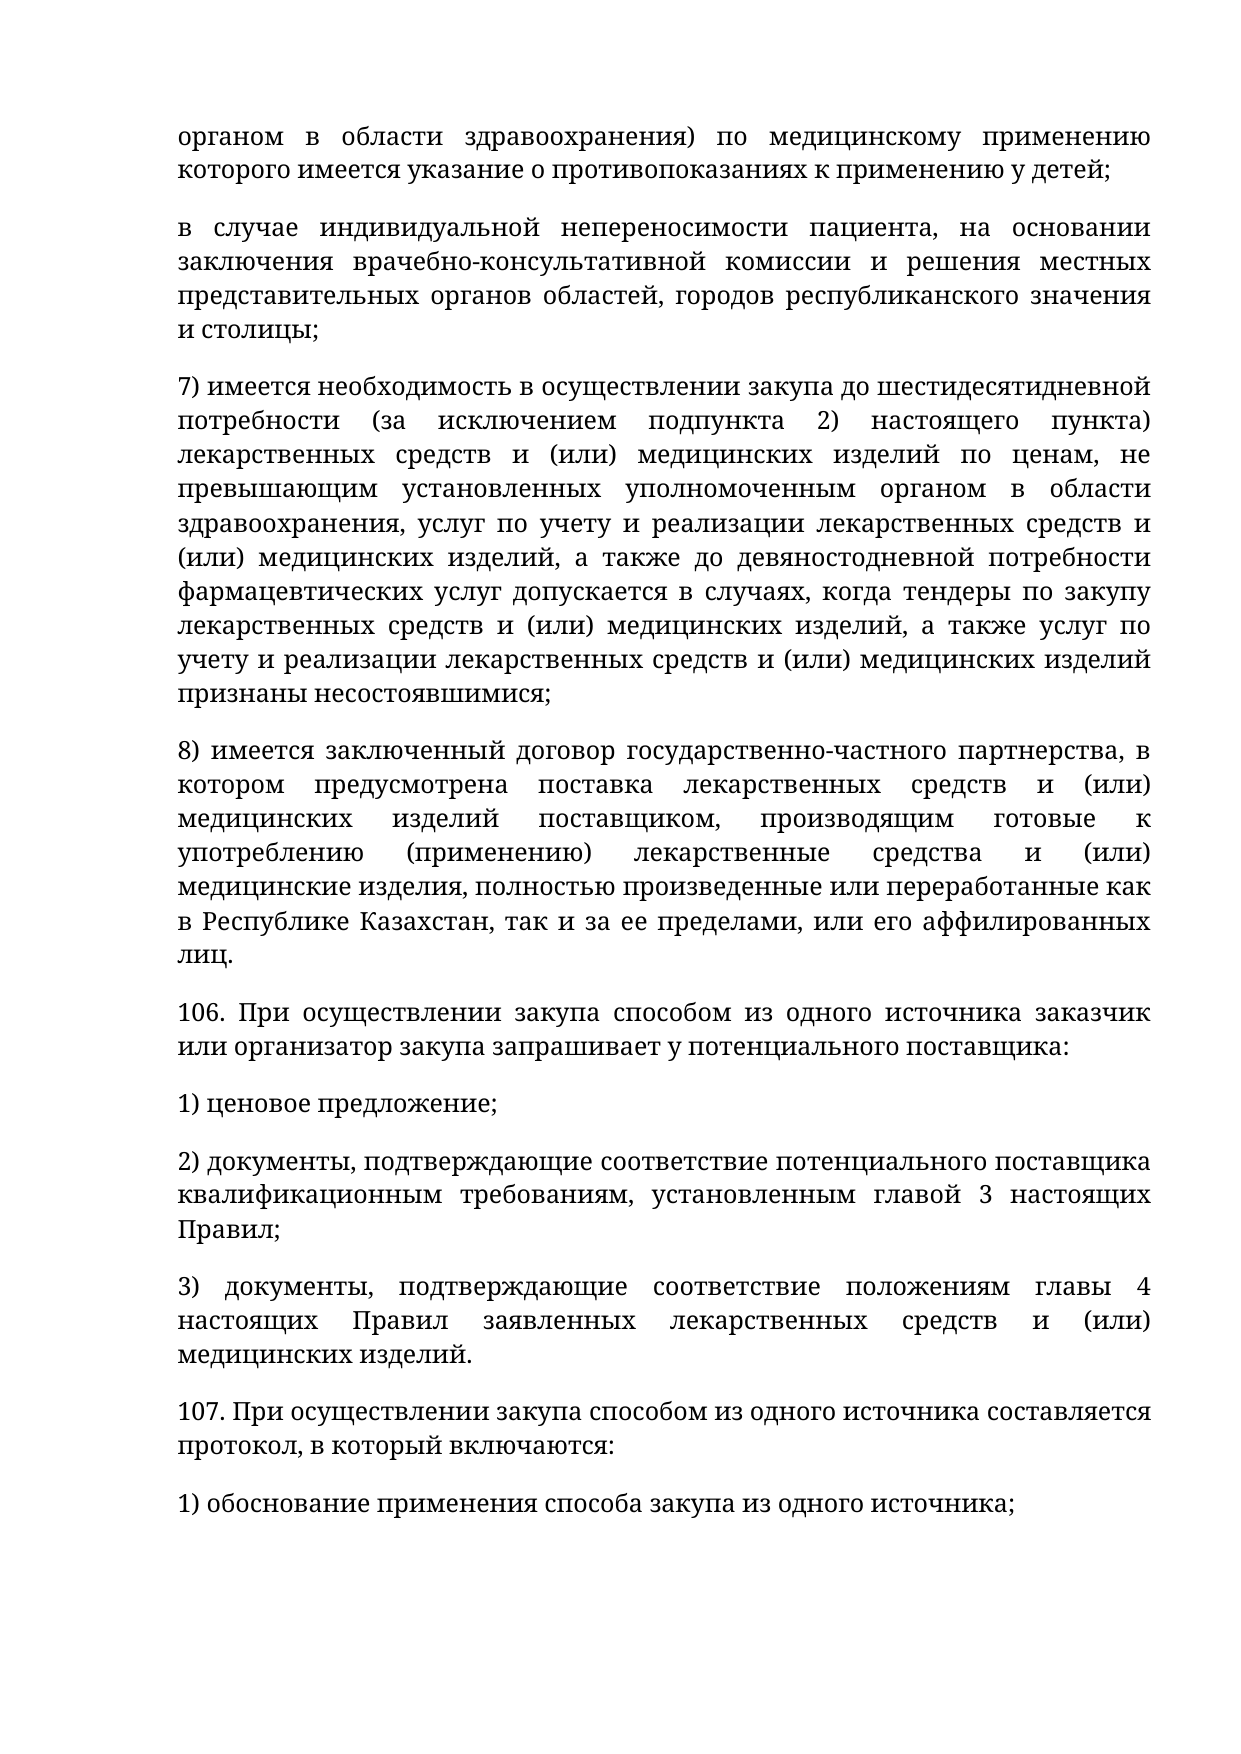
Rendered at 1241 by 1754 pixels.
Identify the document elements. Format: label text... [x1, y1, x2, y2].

text 3) документы, подтверждающие соответствие положениям главы 4 настоящих Правил заявленных лекарственных средств и (или) медицинских изделий. [177, 1268, 1152, 1371]
text в случае индивидуальной непереносимости пациента, на основании заключения врачебно-консультативной комиссии и решения местных представительных органов областей, городов республиканского значения и столицы; [177, 209, 1152, 346]
text 1) обоснование применения способа закупа из одного источника; [177, 1485, 1152, 1519]
text 2) документы, подтверждающие соответствие потенциального поставщика квалификационным требованиям, установленным главой 3 настоящих Правил; [177, 1143, 1152, 1245]
text 7) имеется необходимость в осуществлении закупа до шестидесятидневной потребности (за исключением подпункта 2) настоящего пункта) лекарственных средств и (или) медицинских изделий по ценам, не превышающим установленных уполномоченным органом в области здравоохранения, услуг по учету и реализации лекарственных средств и (или) медицинских изделий, а также до девяностодневной потребности фармацевтических услуг допускается в случаях, когда тендеры по закупу лекарственных средств и (или) медицинских изделий, а также услуг по учету и реализации лекарственных средств и (или) медицинских изделий признаны несостоявшимися; [177, 369, 1152, 709]
text 1) ценовое предложение; [177, 1086, 1152, 1120]
text 8) имеется заключенный договор государственно-частного партнерства, в котором предусмотрена поставка лекарственных средств и (или) медицинских изделий поставщиком, производящим готовые к употреблению (применению) лекарственные средства и (или) медицинские изделия, полностью произведенные или переработанные как в Республике Казахстан, так и за ее пределами, или его аффилированных лиц. [177, 733, 1152, 971]
text 107. При осуществлении закупа способом из одного источника составляется протокол, в который включаются: [177, 1394, 1152, 1462]
text 106. При осуществлении закупа способом из одного источника заказчик или организатор закупа запрашивает у потенциального поставщика: [177, 994, 1152, 1063]
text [177, 118, 1152, 186]
